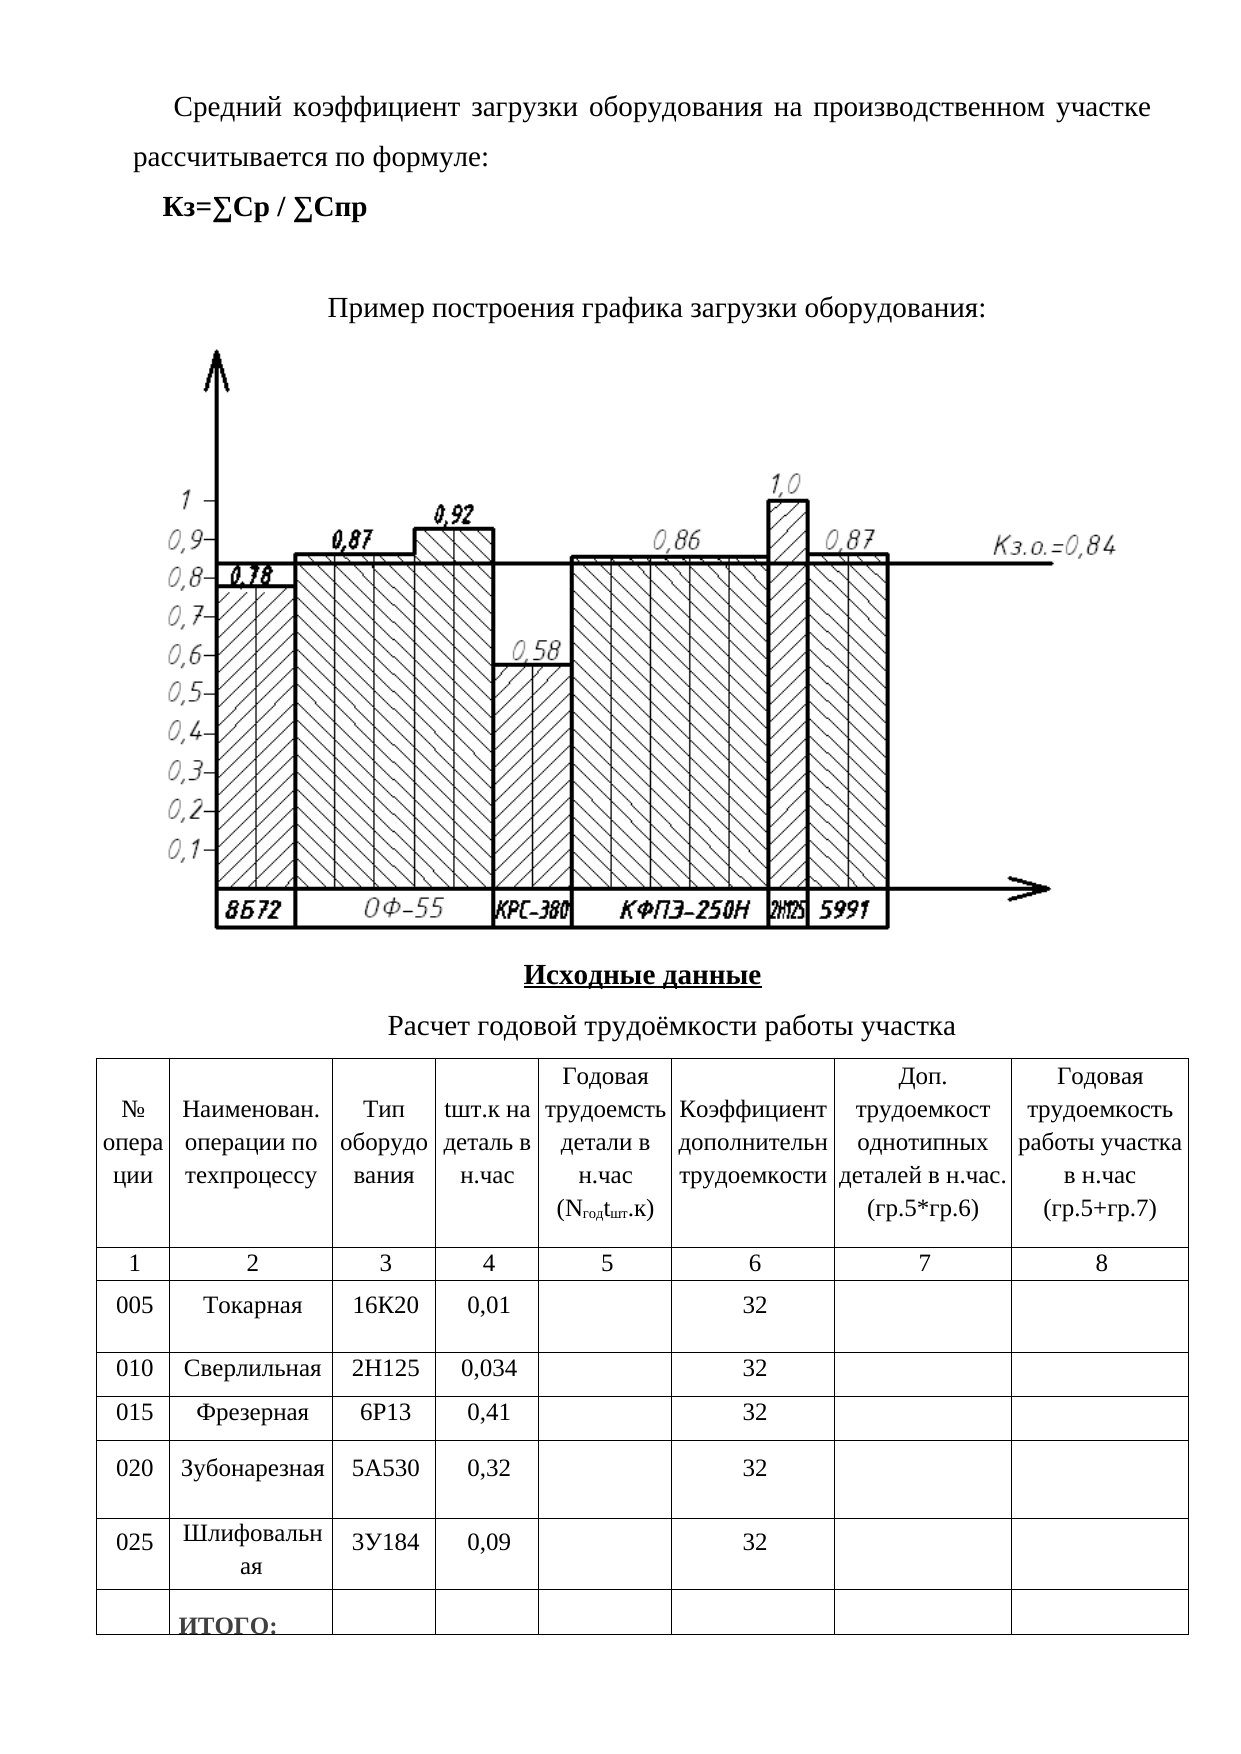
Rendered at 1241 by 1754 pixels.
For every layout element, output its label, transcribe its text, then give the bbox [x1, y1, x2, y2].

table_cell Шлифовальная [170, 1519, 332, 1589]
table_cell 5А530 [333, 1441, 435, 1517]
table_cell Фрезерная [170, 1397, 332, 1440]
table_cell 2 [170, 1248, 332, 1280]
table_cell 025 [97, 1519, 169, 1589]
table_cell 6Р13 [333, 1397, 435, 1440]
picture [132, 340, 1144, 944]
table_cell [333, 1590, 435, 1634]
table_cell 32 [672, 1441, 834, 1517]
table_cell 1 [97, 1248, 169, 1280]
table_cell [1012, 1397, 1188, 1440]
table_header № операции [97, 1059, 169, 1247]
table_cell [1012, 1519, 1188, 1589]
table_cell 010 [97, 1353, 169, 1396]
table_cell [835, 1590, 1011, 1634]
table_cell 32 [672, 1397, 834, 1440]
table_cell [835, 1281, 1011, 1352]
table_cell 020 [97, 1441, 169, 1517]
table_cell [1012, 1281, 1188, 1352]
table_header Наименован. операции по техпроцессу [170, 1059, 332, 1247]
table_cell [539, 1441, 671, 1517]
table_cell Токарная [170, 1281, 332, 1352]
table_header Коэффициент дополнительн трудоемкости [672, 1059, 834, 1247]
table_cell Сверлильная [170, 1353, 332, 1396]
table_cell [835, 1397, 1011, 1440]
table_cell 3У184 [333, 1519, 435, 1589]
text Кз=∑Ср / ∑Спр [133, 189, 1152, 223]
text Пример построения графика загрузки оборудования: [133, 290, 1152, 323]
table_cell 0,41 [436, 1397, 538, 1440]
text Исходные данные [133, 957, 1152, 991]
table_cell 0,01 [436, 1281, 538, 1352]
table_cell 0,32 [436, 1441, 538, 1517]
table_cell [672, 1590, 834, 1634]
table_cell [539, 1353, 671, 1396]
text Средний коэффициент загрузки оборудования на производственном участке рассчитывается по формуле: [133, 89, 1152, 172]
table_cell [539, 1519, 671, 1589]
table_cell 6 [672, 1248, 834, 1280]
table_cell [539, 1397, 671, 1440]
table_cell ИТОГО: [170, 1590, 332, 1634]
table_header Тип оборудования [333, 1059, 435, 1247]
table_cell 5 [539, 1248, 671, 1280]
table_header Годовая трудоемсть детали в н.час (Nгодtшт.к) [539, 1059, 671, 1247]
table_cell 16К20 [333, 1281, 435, 1352]
table_cell 4 [436, 1248, 538, 1280]
table_cell [539, 1281, 671, 1352]
table_cell 0,034 [436, 1353, 538, 1396]
table_cell 2Н125 [333, 1353, 435, 1396]
table_cell 0,09 [436, 1519, 538, 1589]
table_header Доп. трудоемкост однотипных деталей в н.час. (гр.5*гр.6) [835, 1059, 1011, 1247]
table_header Годовая трудоемкость работы участка в н.час (гр.5+гр.7) [1012, 1059, 1188, 1247]
table_cell 32 [672, 1281, 834, 1352]
table_cell [835, 1519, 1011, 1589]
table_cell [1012, 1353, 1188, 1396]
table_cell Зубонарезная [170, 1441, 332, 1517]
table_cell 015 [97, 1397, 169, 1440]
table_cell [1012, 1590, 1188, 1634]
table_cell [835, 1441, 1011, 1517]
table_cell [539, 1590, 671, 1634]
table_header tшт.к на деталь в н.час [436, 1059, 538, 1247]
subtitle Расчет годовой трудоёмкости работы участка [162, 1008, 1152, 1041]
table_cell 7 [835, 1248, 1011, 1280]
table_cell 8 [1012, 1248, 1188, 1280]
table_cell [97, 1590, 169, 1634]
table_cell 32 [672, 1353, 834, 1396]
table_cell [835, 1353, 1011, 1396]
table_cell 3 [333, 1248, 435, 1280]
table_cell [436, 1590, 538, 1634]
table_cell 32 [672, 1519, 834, 1589]
table_cell [1012, 1441, 1188, 1517]
table_cell 005 [97, 1281, 169, 1352]
